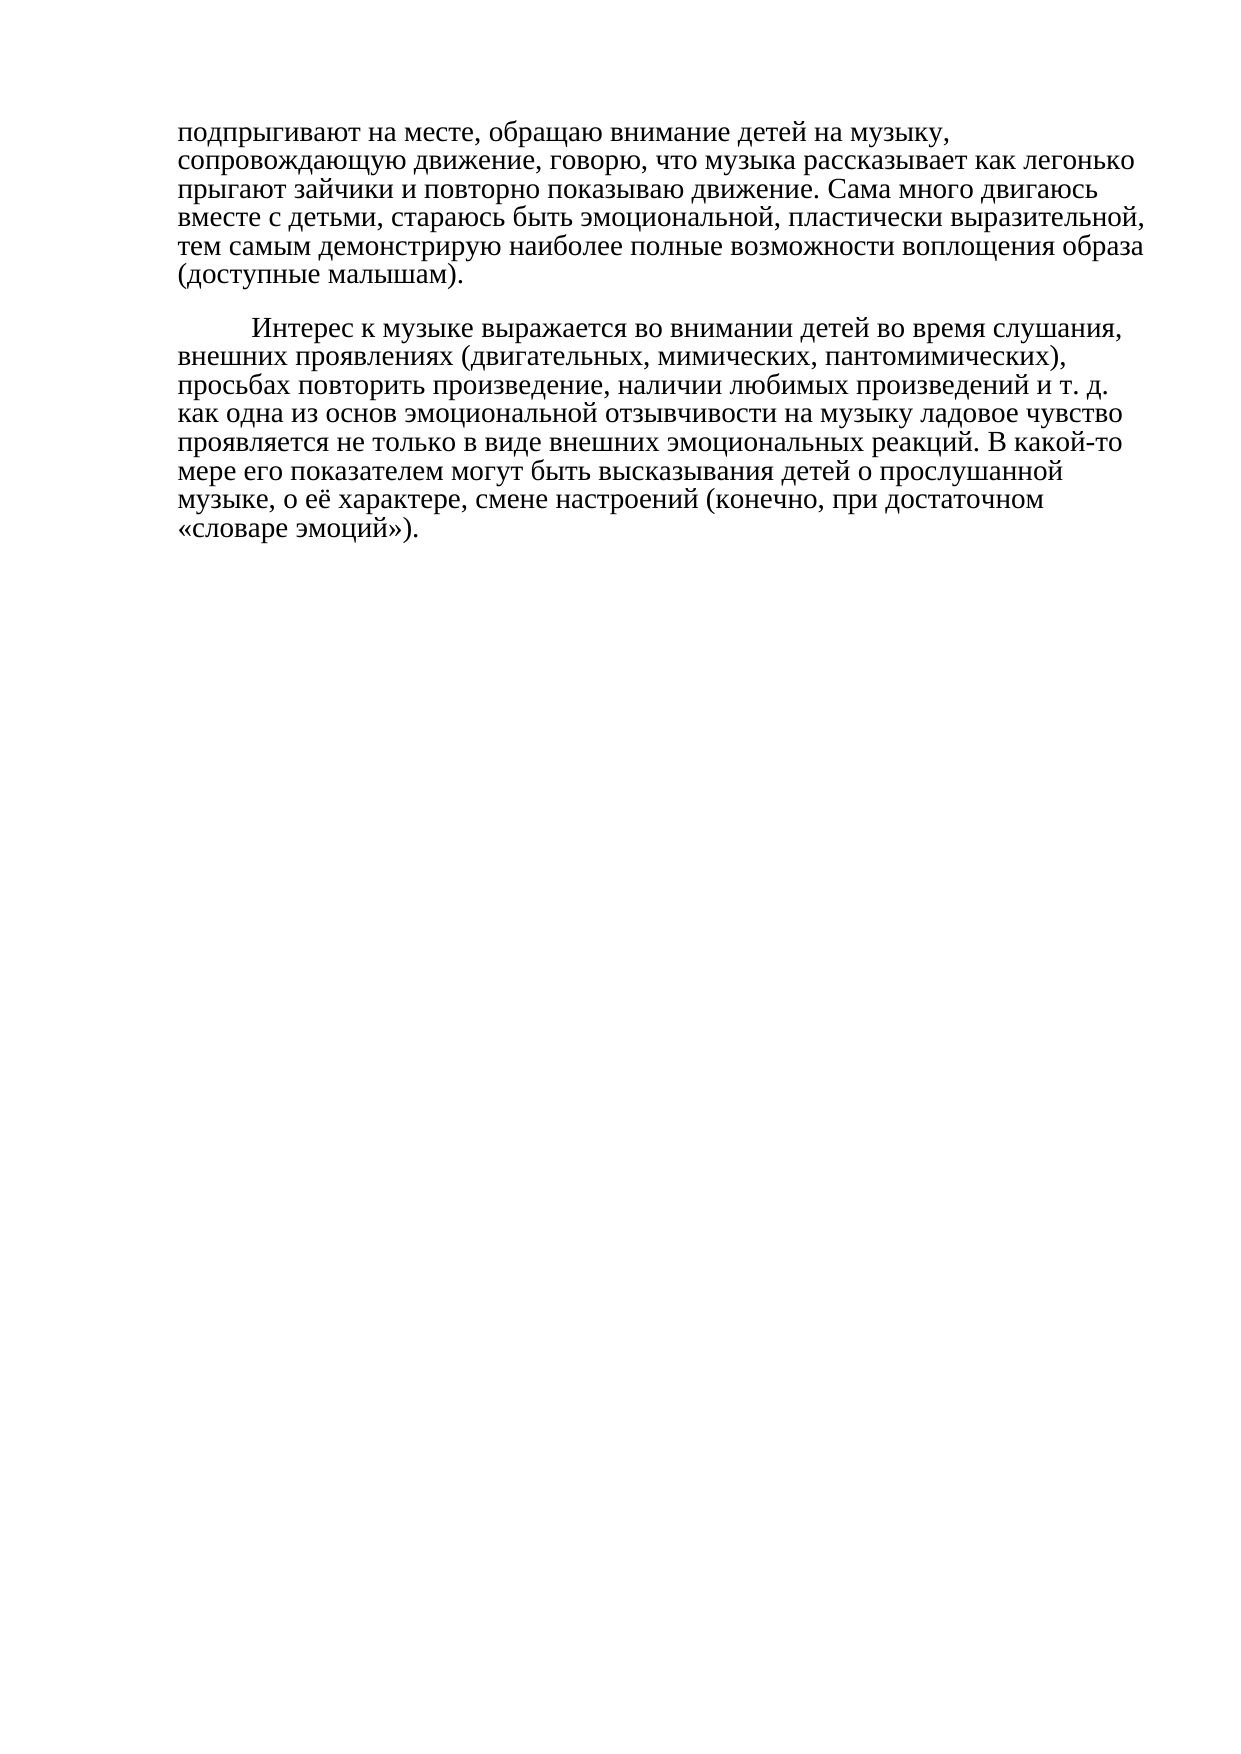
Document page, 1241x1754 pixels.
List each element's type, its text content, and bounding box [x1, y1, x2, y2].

text Интерес к музыке выражается во внимании детей во время слушания, внешних проявлениях (двигательных, мимических, пантомимических), просьбах повторить произведение, наличии любимых произведений и т. д. как одна из основ эмоциональной отзывчивости на музыку ладовое чувство проявляется не только в виде внешних эмоциональных реакций. В какой-то мере его показателем могут быть высказывания детей о прослушанной музыке, о её характере, смене настроений (конечно, при достаточном «словаре эмоций»). [177, 314, 1152, 543]
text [177, 118, 1152, 289]
